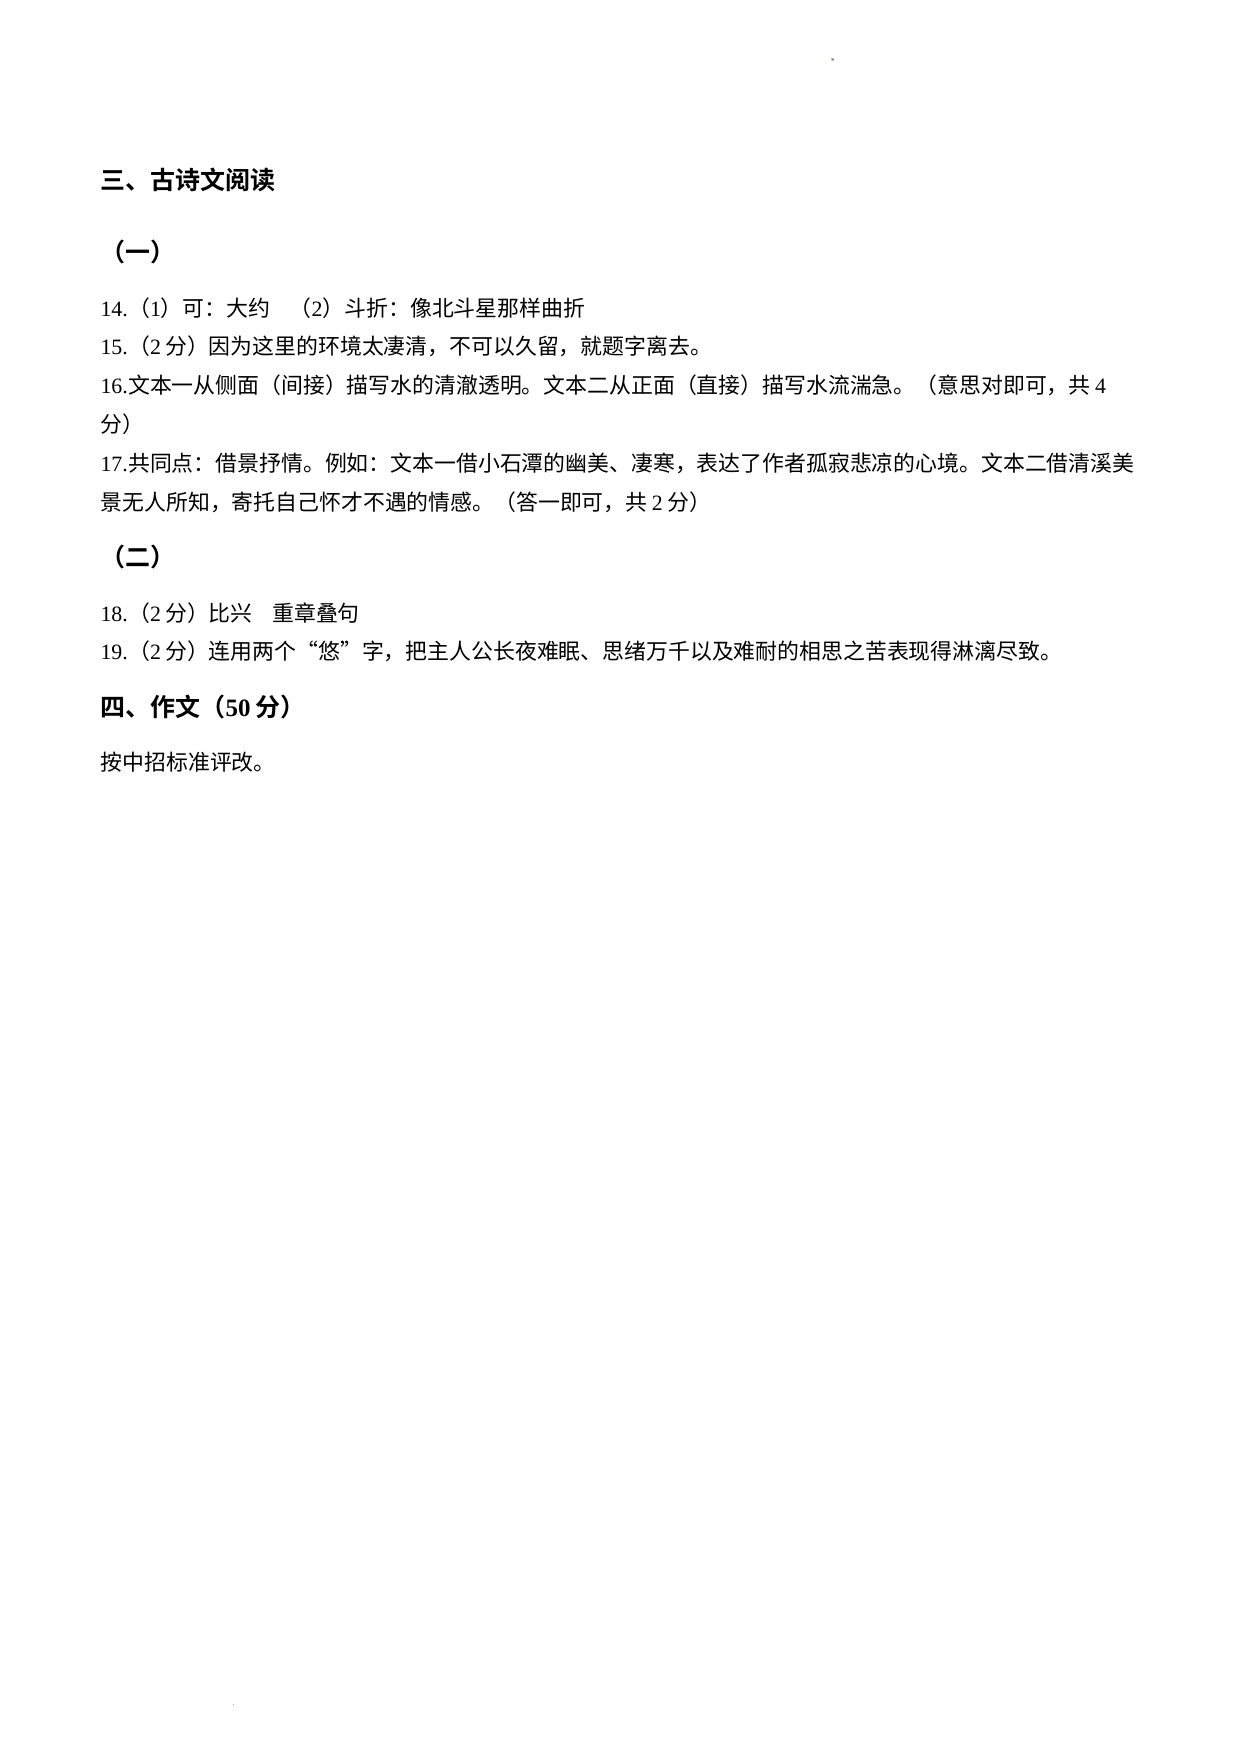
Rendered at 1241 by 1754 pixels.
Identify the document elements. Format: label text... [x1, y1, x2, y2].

text 18.（2分）比兴 重章叠句 [100, 595, 1140, 628]
text 17.共同点：借景抒情。例如：文本一借小石潭的幽美、凄寒，表达了作者孤寂悲凉的心境。文本二借清溪美景无人所知，寄托自己怀才不遇的情感。（答一即可，共2分） [100, 445, 1140, 517]
text 三、古诗文阅读 [100, 146, 1140, 211]
text （二） [100, 523, 1140, 588]
text 19.（2分）连用两个“悠”字，把主人公长夜难眠、思绪万千以及难耐的相思之苦表现得淋漓尽致。 [100, 634, 1140, 666]
text 14.（1）可：大约 （2）斗折：像北斗星那样曲折 [100, 290, 1140, 323]
text 四、作文（50分） [100, 673, 1140, 738]
text 15.（2分）因为这里的环境太凄清，不可以久留，就题字离去。 [100, 329, 1140, 361]
text （一） [100, 218, 1140, 283]
text 16.文本一从侧面（间接）描写水的清澈透明。文本二从正面（直接）描写水流湍急。（意思对即可，共4分） [100, 368, 1140, 439]
text 按中招标准评改。 [100, 745, 1140, 777]
